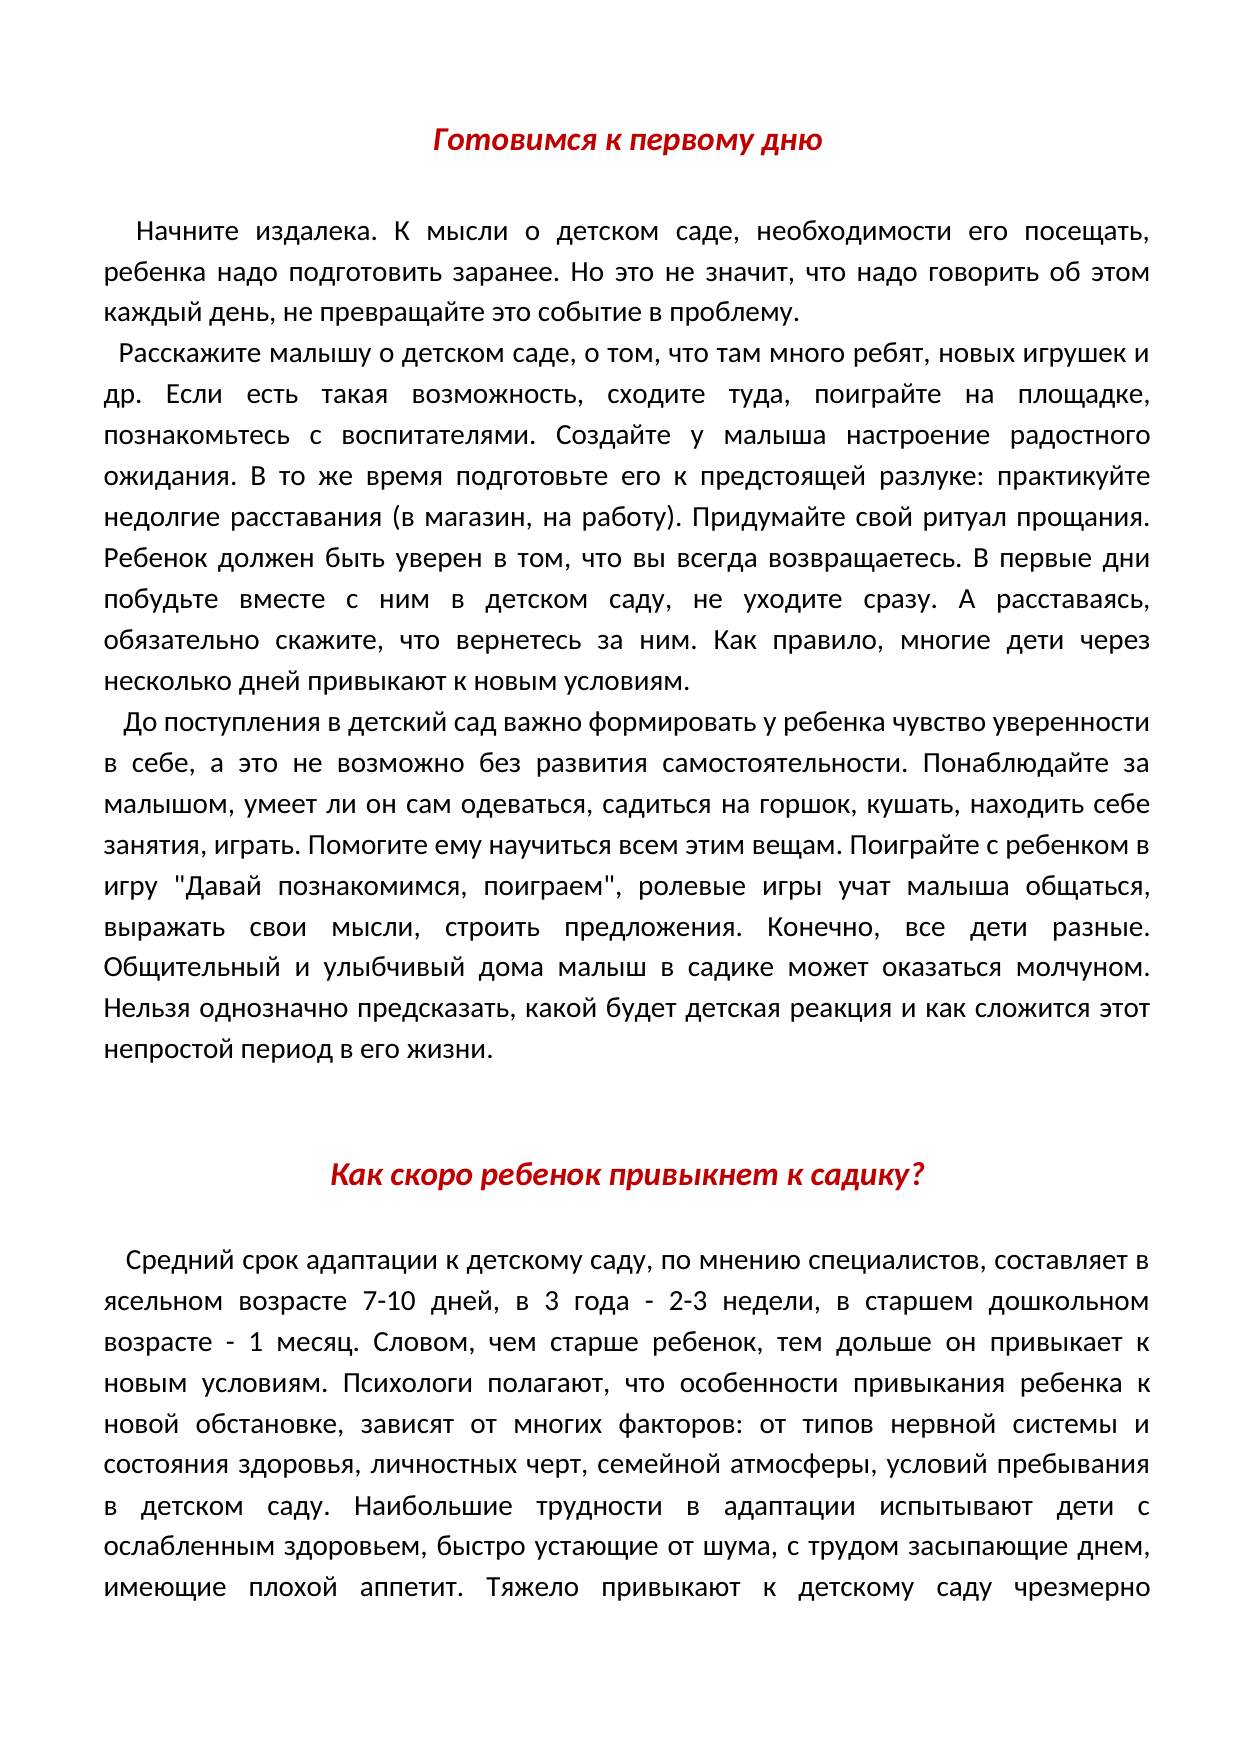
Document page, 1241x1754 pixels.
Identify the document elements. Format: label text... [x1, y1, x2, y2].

text Начните издалека. К мысли о детском саде, необходимости его посещать, ребенка надо подготовить заранее. Но это не значит, что надо говорить об этом каждый день, не превращайте это событие в проблему. [103, 212, 1152, 329]
text Готовимся к первому дню [103, 118, 1152, 159]
text Расскажите малышу о детском саде, о том, что там много ребят, новых игрушек и др. Если есть такая возможность, сходите туда, поиграйте на площадке, познакомьтесь с воспитателями. Создайте у малыша настроение радостного ожидания. В то же время подготовьте его к предстоящей разлуке: практикуйте недолгие расставания (в магазин, на работу). Придумайте свой ритуал прощания. Ребенок должен быть уверен в том, что вы всегда возвращаетесь. В первые дни побудьте вместе с ним в детском саду, не уходите сразу. А расставаясь, обязательно скажите, что вернетесь за ним. Как правило, многие дети через несколько дней привыкают к новым условиям. [103, 334, 1152, 698]
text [103, 1241, 1152, 1604]
text До поступления в детский сад важно формировать у ребенка чувство уверенности в себе, а это не возможно без развития самостоятельности. Понаблюдайте за малышом, умеет ли он сам одеваться, садиться на горшок, кушать, находить себе занятия, играть. Помогите ему научиться всем этим вещам. Поиграйте с ребенком в игру "Давай познакомимся, поиграем", ролевые игры учат малыша общаться, выражать свои мысли, строить предложения. Конечно, все дети разные. Общительный и улыбчивый дома малыш в садике может оказаться молчуном. Нельзя однозначно предсказать, какой будет детская реакция и как сложится этот непростой период в его жизни. [103, 703, 1152, 1066]
text Как скоро ребенок привыкнет к садику? [103, 1153, 1152, 1194]
